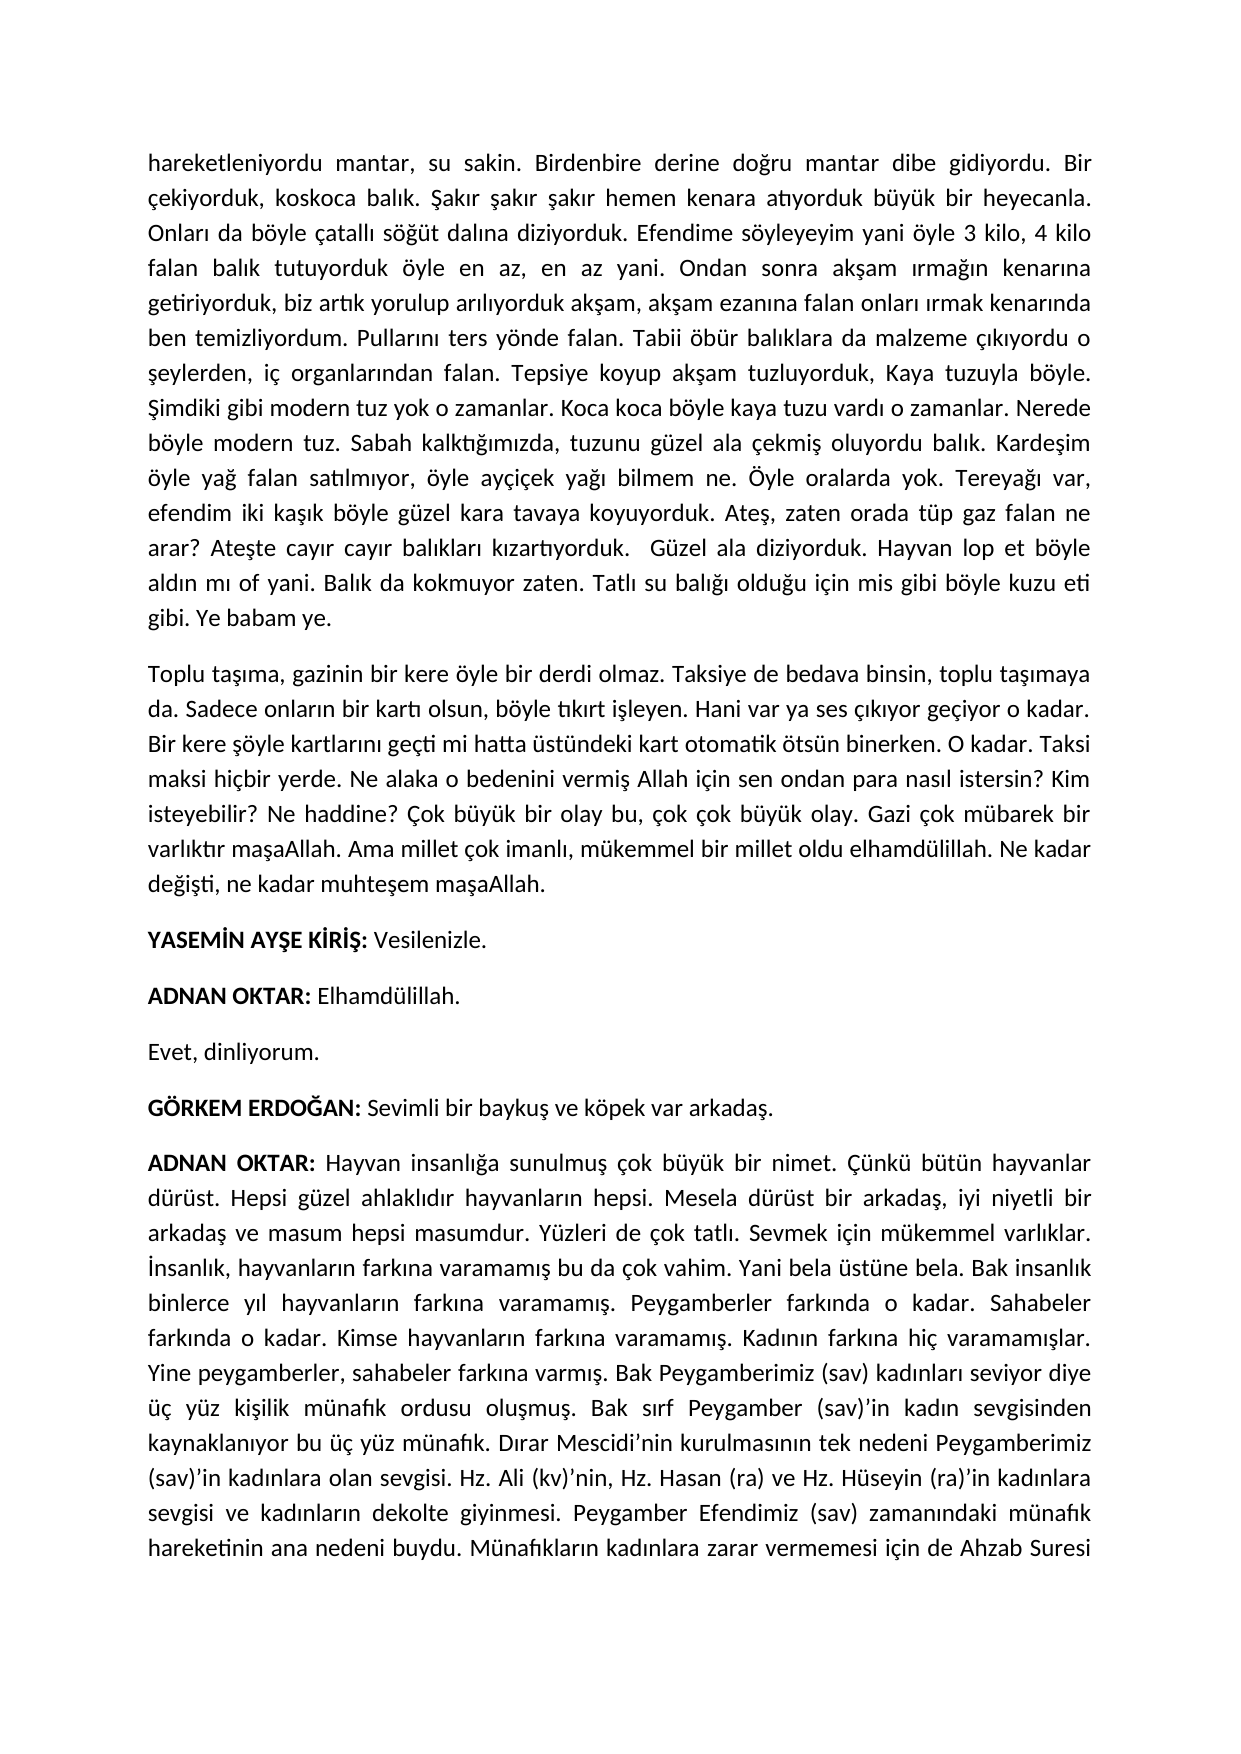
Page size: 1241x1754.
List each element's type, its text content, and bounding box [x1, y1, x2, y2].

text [148, 1148, 1093, 1563]
text Evet, dinliyorum. [148, 1036, 1093, 1066]
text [148, 148, 1093, 633]
text ADNAN OKTAR: Elhamdülillah. [148, 980, 1093, 1011]
text GÖRKEM ERDOĞAN: Sevimli bir baykuş ve köpek var arkadaş. [148, 1092, 1093, 1122]
text Toplu taşıma, gazinin bir kere öyle bir derdi olmaz. Taksiye de bedava binsin, toplu taşımaya da. Sadece onların bir kartı olsun, böyle tıkırt işleyen. Hani var ya ses çıkıyor geçiyor o kadar. Bir kere şöyle kartlarını geçti mi hatta üstündeki kart otomatik ötsün binerken. O kadar. Taksi maksi hiçbir yerde. Ne alaka o bedenini vermiş Allah için sen ondan para nasıl istersin? Kim isteyebilir? Ne haddine? Çok büyük bir olay bu, çok çok büyük olay. Gazi çok mübarek bir varlıktır maşaAllah. Ama millet çok imanlı, mükemmel bir millet oldu elhamdülillah. Ne kadar değişti, ne kadar muhteşem maşaAllah. [148, 658, 1093, 899]
text YASEMİN AYŞE KİRİŞ: Vesilenizle. [148, 924, 1093, 955]
